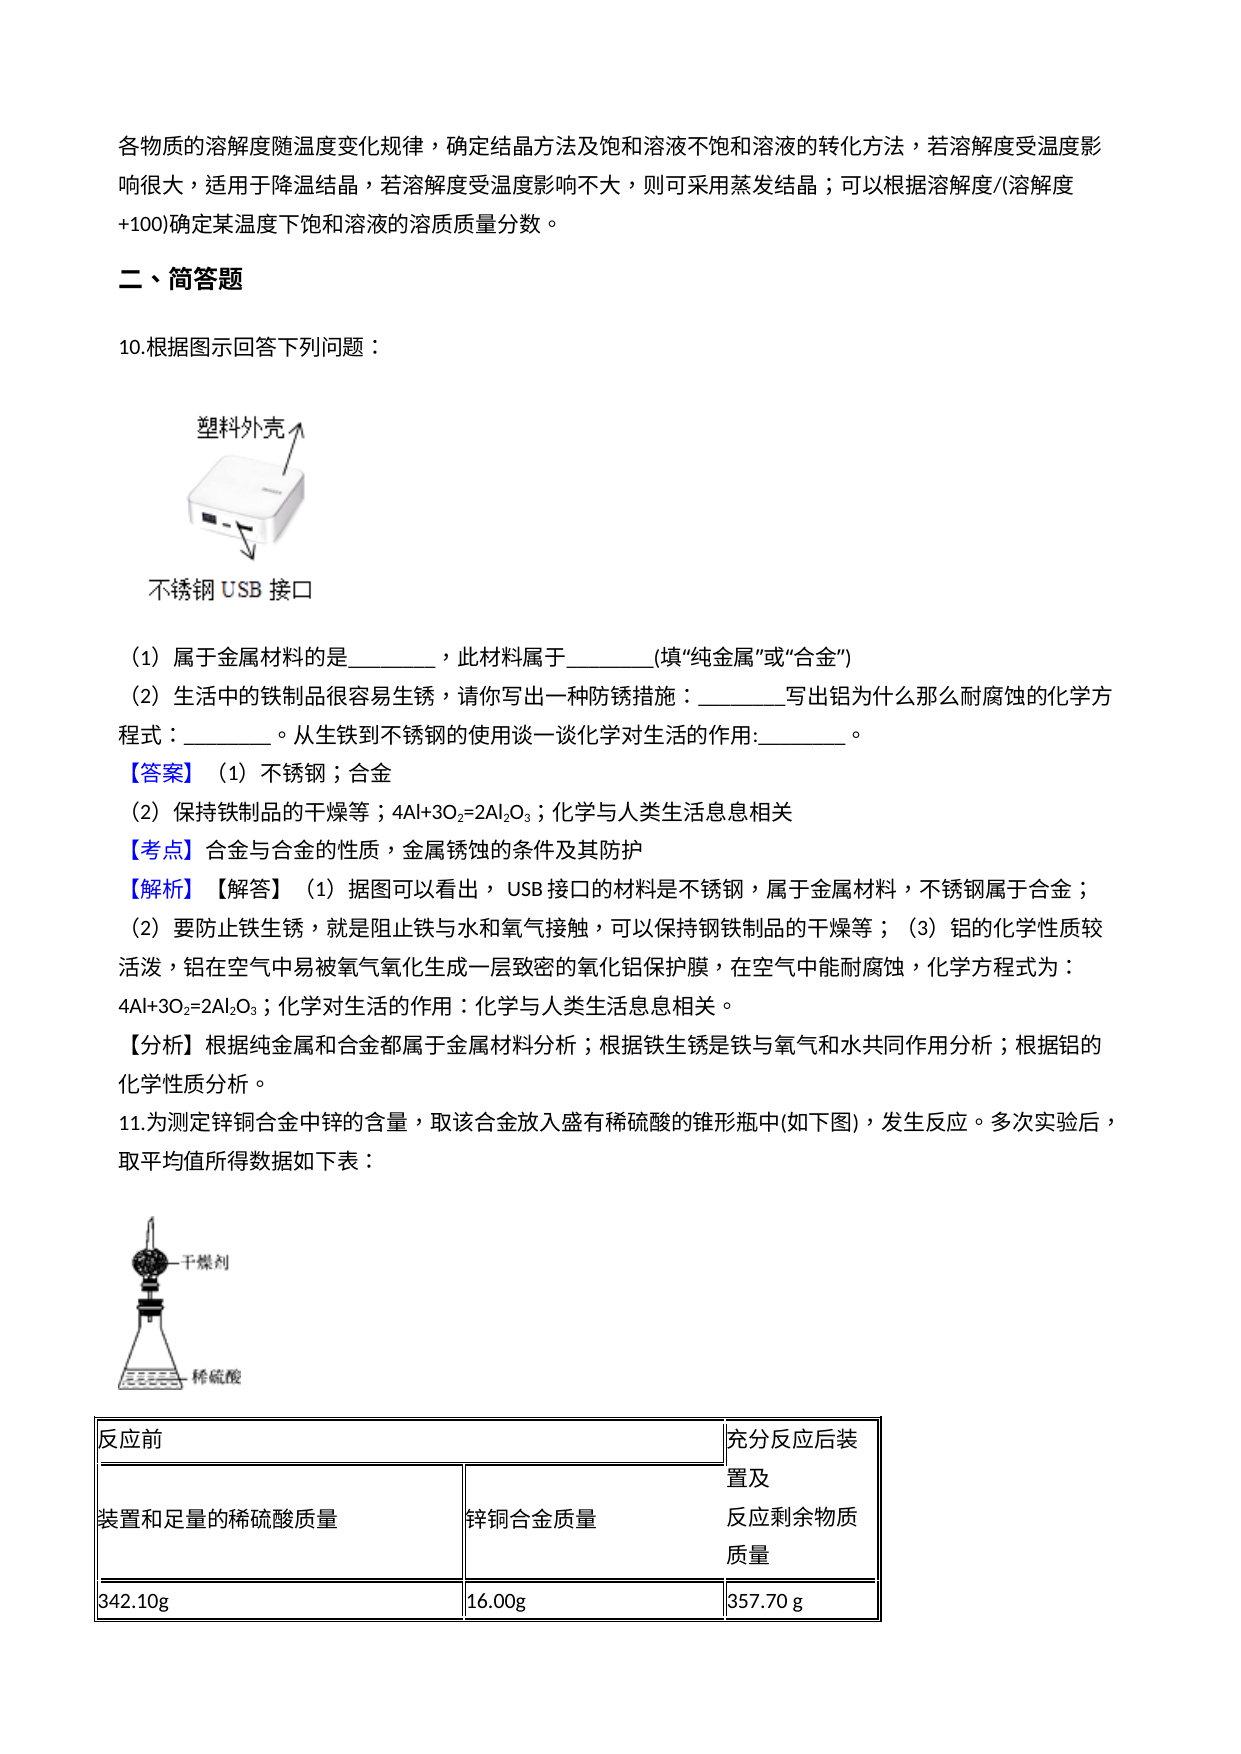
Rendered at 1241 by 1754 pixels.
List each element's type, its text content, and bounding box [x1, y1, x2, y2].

table_cell 锌铜合金质量 [464, 1461, 725, 1578]
table_cell 装置和足量的稀硫酸质量 [96, 1461, 464, 1578]
text （2）生活中的铁制品很容易生锈，请你写出一种防锈措施：________写出铝为什么那么耐腐蚀的化学方程式：________。从生铁到不锈钢的使用谈一谈化学对生活的作用:________。 [118, 679, 1122, 751]
text 【解析】【解答】（1）据图可以看出， USB接口的材料是不锈钢，属于金属材料，不锈钢属于合金；（2）要防止铁生锈，就是阻止铁与水和氧气接触，可以保持钢铁制品的干燥等；（3）铝的化学性质较活泼，铝在空气中易被氧气氧化生成一层致密的氧化铝保护膜，在空气中能耐腐蚀，化学方程式为：4Al+3O2=2Al2O3；化学对生活的作用：化学与人类生活息息相关。 【分析】根据纯金属和合金都属于金属材料分析；根据铁生锈是铁与氧气和水共同作用分析；根据铝的化学性质分析。 [118, 872, 1122, 1100]
text 11.为测定锌铜合金中锌的含量，取该合金放入盛有稀硫酸的锥形瓶中(如下图)，发生反应。多次实验后，取平均值所得数据如下表： [118, 1106, 1122, 1411]
table_cell 342.10g [96, 1578, 464, 1618]
text 【答案】（1）不锈钢；合金 （2）保持铁制品的干燥等；4Al+3O2=2Al2O3；化学与人类生活息息相关 [118, 757, 1122, 828]
text 二、简答题 [118, 246, 1122, 311]
picture [118, 407, 333, 610]
picture [118, 1216, 241, 1390]
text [118, 129, 1122, 240]
text 【考点】合金与合金的性质，金属锈蚀的条件及其防护 [118, 834, 1122, 867]
table_cell 357.70 g [725, 1578, 879, 1618]
table_cell 16.00g [464, 1578, 725, 1618]
text 10.根据图示回答下列问题： [118, 330, 1122, 636]
table_header 充分反应后装置及 反应剩余物质质量 [725, 1420, 877, 1578]
table_header 反应前 [96, 1418, 725, 1461]
text （1）属于金属材料的是________，此材料属于________(填“纯金属”或“合金”) [118, 641, 1122, 673]
